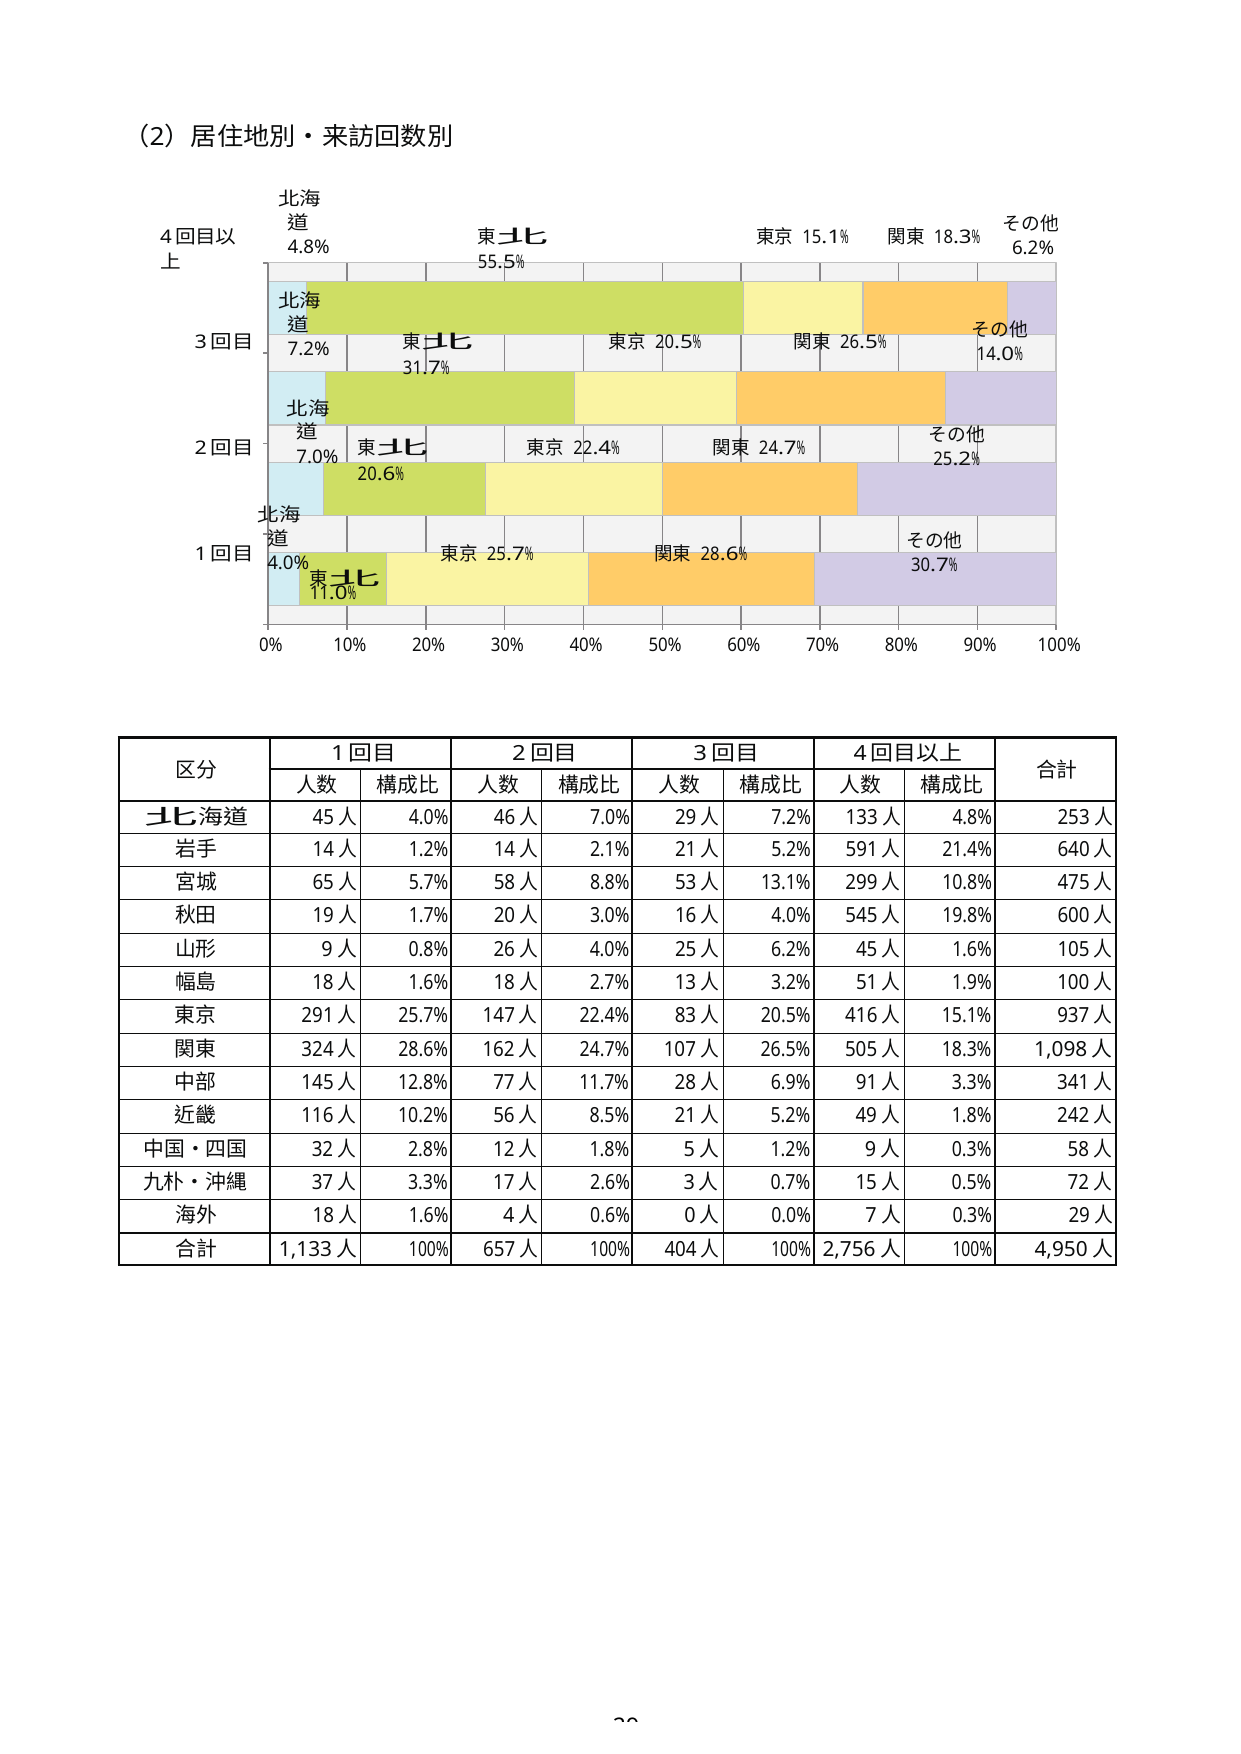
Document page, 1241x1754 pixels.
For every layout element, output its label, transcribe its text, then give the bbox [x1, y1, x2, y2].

text 北海道7.2% [278, 288, 334, 361]
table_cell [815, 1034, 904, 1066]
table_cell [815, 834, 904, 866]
text 関東 28.6% [654, 540, 752, 565]
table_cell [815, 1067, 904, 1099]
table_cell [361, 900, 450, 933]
text 4回目以上 [160, 223, 253, 274]
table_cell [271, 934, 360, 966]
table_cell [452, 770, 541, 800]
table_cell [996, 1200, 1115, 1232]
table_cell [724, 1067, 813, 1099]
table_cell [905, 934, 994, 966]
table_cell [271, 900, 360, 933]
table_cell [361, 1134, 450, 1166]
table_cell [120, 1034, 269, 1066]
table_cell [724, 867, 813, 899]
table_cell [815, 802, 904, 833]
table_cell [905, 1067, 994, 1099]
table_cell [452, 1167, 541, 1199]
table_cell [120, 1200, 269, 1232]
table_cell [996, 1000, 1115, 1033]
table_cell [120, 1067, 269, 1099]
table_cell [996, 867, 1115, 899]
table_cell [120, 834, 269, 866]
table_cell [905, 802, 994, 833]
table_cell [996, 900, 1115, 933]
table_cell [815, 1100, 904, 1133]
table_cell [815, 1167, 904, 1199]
text 東北 11.0% [309, 575, 403, 602]
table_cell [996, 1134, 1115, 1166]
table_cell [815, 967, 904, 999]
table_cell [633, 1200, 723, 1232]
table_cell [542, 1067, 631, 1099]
text 北海道4.8% [278, 187, 334, 259]
text 東京 20.5% [608, 329, 702, 354]
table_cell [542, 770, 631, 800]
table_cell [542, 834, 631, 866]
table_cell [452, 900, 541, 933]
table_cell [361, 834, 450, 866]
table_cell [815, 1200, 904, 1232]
text 東北 55.5% [478, 223, 575, 274]
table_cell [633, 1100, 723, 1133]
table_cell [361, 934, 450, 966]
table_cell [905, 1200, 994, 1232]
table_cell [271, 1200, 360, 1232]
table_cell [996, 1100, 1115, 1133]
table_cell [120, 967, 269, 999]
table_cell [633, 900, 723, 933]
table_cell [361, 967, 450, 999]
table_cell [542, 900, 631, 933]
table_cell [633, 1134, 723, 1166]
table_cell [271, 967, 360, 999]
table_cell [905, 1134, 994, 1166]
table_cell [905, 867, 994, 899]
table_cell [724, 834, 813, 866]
text 関東 26.5% [793, 329, 887, 354]
text 東京 15.1% [756, 223, 849, 249]
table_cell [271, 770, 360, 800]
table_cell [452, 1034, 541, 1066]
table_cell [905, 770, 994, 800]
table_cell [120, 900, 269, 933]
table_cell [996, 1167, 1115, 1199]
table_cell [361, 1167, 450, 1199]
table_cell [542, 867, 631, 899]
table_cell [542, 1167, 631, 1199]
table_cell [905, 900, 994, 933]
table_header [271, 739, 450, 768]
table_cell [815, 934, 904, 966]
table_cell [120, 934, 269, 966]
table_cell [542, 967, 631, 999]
text 東京 25.7% [440, 540, 534, 565]
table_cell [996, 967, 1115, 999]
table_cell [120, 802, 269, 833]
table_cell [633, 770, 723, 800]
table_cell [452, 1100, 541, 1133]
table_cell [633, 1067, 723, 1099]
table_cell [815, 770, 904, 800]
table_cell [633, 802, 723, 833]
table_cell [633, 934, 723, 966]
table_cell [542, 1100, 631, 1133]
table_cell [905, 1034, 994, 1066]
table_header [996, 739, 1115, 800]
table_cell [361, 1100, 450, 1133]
text 2回目 [77, 434, 253, 460]
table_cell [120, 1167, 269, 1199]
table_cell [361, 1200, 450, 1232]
text その他30.7% [906, 528, 963, 577]
text その他25.2% [928, 423, 985, 471]
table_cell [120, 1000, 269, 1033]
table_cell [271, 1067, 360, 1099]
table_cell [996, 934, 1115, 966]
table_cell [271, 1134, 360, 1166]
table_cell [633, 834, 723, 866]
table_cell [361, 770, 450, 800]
text 東京 22.4% [527, 434, 620, 460]
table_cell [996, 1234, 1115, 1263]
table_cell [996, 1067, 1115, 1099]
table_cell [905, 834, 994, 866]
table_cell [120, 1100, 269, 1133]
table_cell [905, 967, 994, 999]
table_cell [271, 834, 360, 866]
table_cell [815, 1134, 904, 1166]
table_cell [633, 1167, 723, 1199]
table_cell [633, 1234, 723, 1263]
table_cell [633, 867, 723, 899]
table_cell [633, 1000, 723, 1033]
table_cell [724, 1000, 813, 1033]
text その他6.2% [1002, 212, 1060, 260]
text 関東 18.3% [887, 223, 981, 249]
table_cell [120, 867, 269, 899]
subtitle （2）居住地別・来訪回数別 [123, 119, 1169, 153]
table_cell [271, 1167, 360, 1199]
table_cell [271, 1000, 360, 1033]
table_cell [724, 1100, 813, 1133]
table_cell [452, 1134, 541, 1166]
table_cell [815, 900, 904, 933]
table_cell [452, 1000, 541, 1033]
text 関東 24.7% [712, 434, 806, 460]
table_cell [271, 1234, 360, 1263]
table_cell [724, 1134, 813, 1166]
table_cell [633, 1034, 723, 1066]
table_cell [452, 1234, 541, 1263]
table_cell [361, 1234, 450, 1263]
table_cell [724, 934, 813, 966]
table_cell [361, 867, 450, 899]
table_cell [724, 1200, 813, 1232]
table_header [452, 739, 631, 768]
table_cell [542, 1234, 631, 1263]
text 北海道7.0% [287, 396, 343, 468]
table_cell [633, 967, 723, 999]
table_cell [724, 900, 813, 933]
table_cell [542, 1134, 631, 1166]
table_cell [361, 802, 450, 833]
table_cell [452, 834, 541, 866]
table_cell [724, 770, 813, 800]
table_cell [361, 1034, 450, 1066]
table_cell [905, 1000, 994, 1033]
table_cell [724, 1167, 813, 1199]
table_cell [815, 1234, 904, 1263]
text 1回目 [77, 540, 253, 565]
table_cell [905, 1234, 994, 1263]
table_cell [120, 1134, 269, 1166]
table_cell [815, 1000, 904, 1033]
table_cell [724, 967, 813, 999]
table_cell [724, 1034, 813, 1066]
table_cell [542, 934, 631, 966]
text 3回目 [77, 329, 253, 354]
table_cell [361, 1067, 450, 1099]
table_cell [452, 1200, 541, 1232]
text 0% 10% 20% 30% 40% 50% 60% 70% 80% 90% 100% [259, 631, 1169, 656]
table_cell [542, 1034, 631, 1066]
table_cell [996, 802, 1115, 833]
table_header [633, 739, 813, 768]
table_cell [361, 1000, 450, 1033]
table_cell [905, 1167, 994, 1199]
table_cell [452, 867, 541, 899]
text 北海道4.0% [257, 502, 314, 575]
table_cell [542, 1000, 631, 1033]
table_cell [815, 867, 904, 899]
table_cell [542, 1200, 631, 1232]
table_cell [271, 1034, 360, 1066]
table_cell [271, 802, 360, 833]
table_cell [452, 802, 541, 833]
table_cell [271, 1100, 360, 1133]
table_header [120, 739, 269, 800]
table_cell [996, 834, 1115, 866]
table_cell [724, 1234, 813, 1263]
text その他14.0% [972, 317, 1029, 366]
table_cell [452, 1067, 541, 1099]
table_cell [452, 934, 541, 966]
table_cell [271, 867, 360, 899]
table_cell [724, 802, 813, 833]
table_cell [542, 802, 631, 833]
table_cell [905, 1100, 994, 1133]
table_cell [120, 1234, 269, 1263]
text 東北 31.7% [403, 329, 496, 380]
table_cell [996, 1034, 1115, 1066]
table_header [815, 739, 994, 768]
text 東北 20.6% [357, 434, 451, 485]
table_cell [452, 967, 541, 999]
